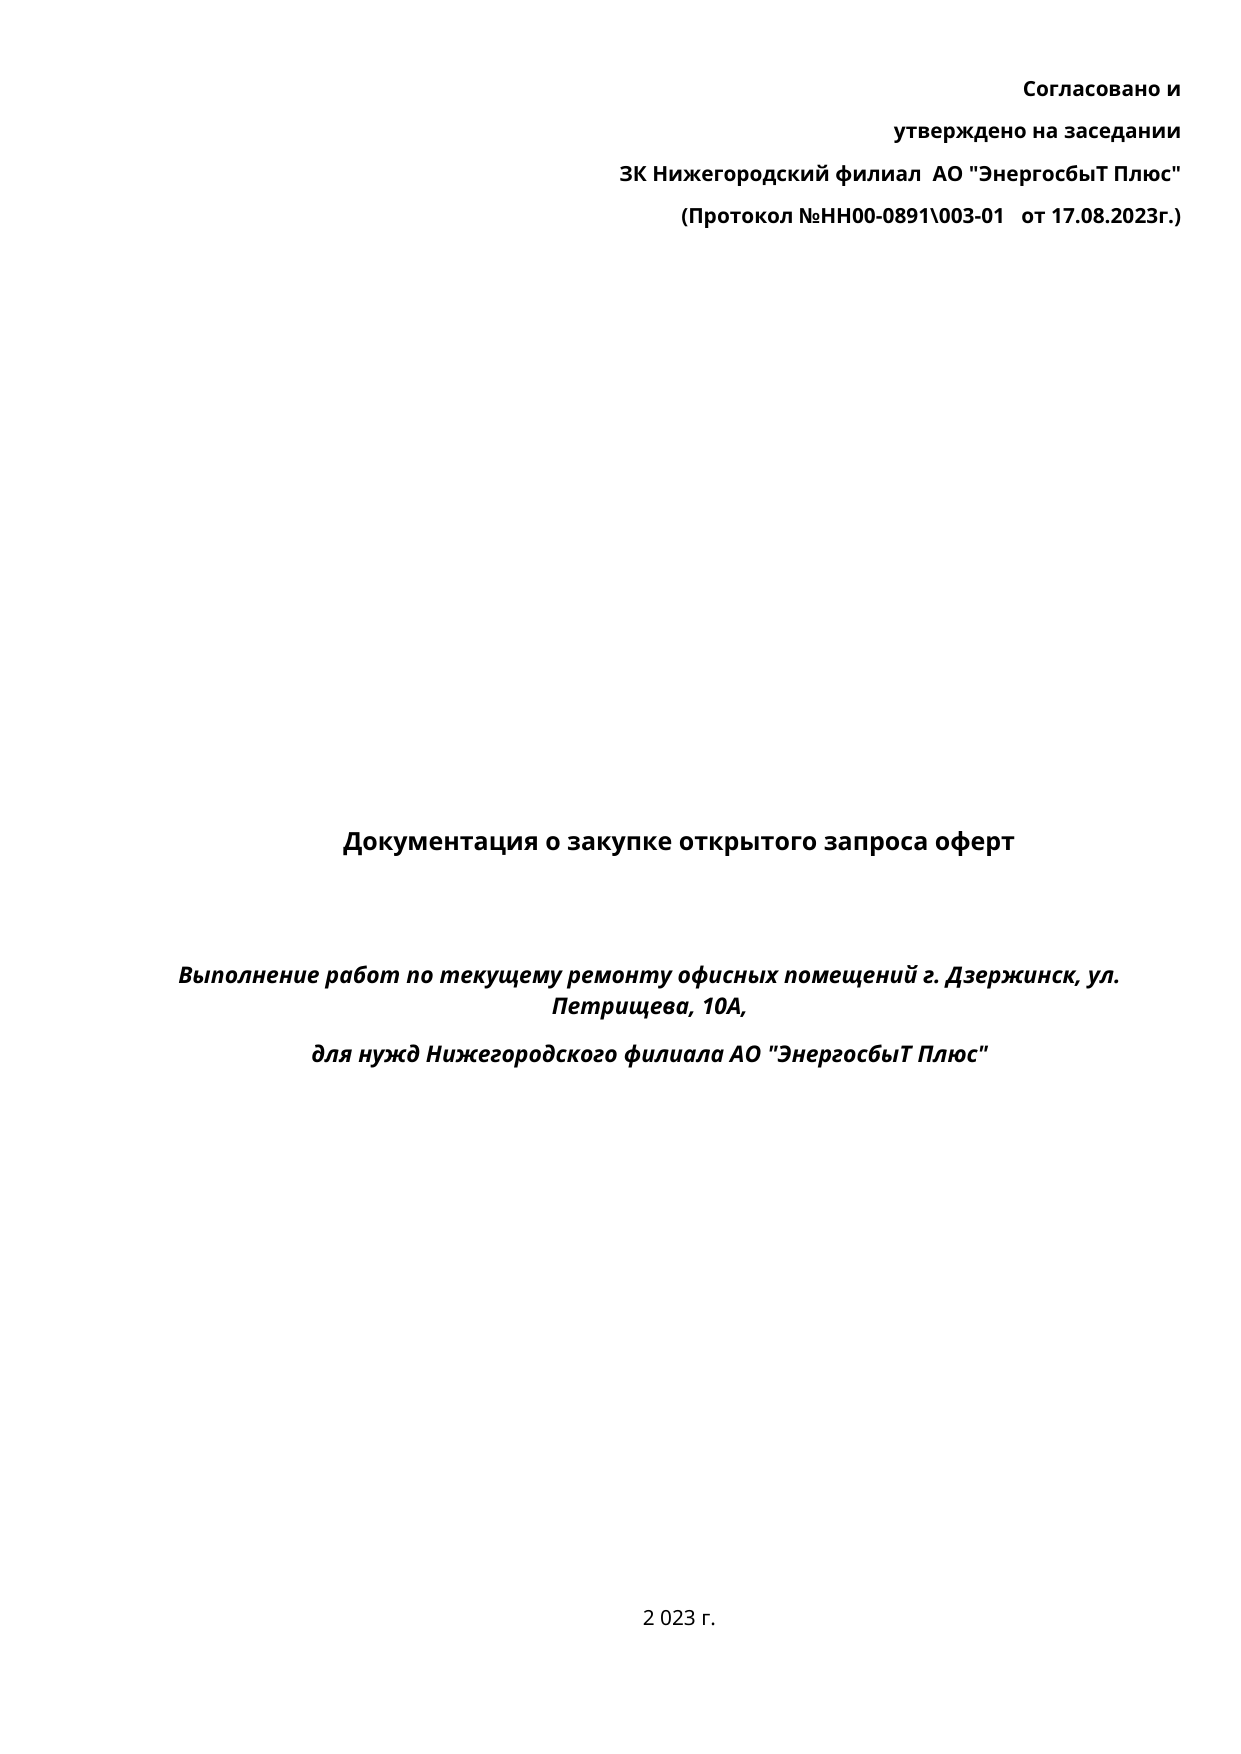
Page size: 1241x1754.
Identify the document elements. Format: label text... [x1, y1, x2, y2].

text (Протокол №НН00-0891\003-01 от 17.08.2023г.) [474, 202, 1181, 230]
text Документация о закупке открытого запроса оферт [118, 823, 1181, 857]
text для нужд Нижегородского филиала АО "ЭнергосбыТ Плюс" [118, 1038, 1181, 1069]
text 2 023 г. [118, 1603, 1181, 1631]
text Выполнение работ по текущему ремонту офисных помещений г. Дзержинск, ул. Петрищева, 10А, [118, 959, 1181, 1021]
text ЗК Нижегородский филиал АО "ЭнергосбыТ Плюс" [474, 159, 1181, 187]
text утверждено на заседании [474, 116, 1181, 145]
text Согласовано и [474, 74, 1181, 102]
